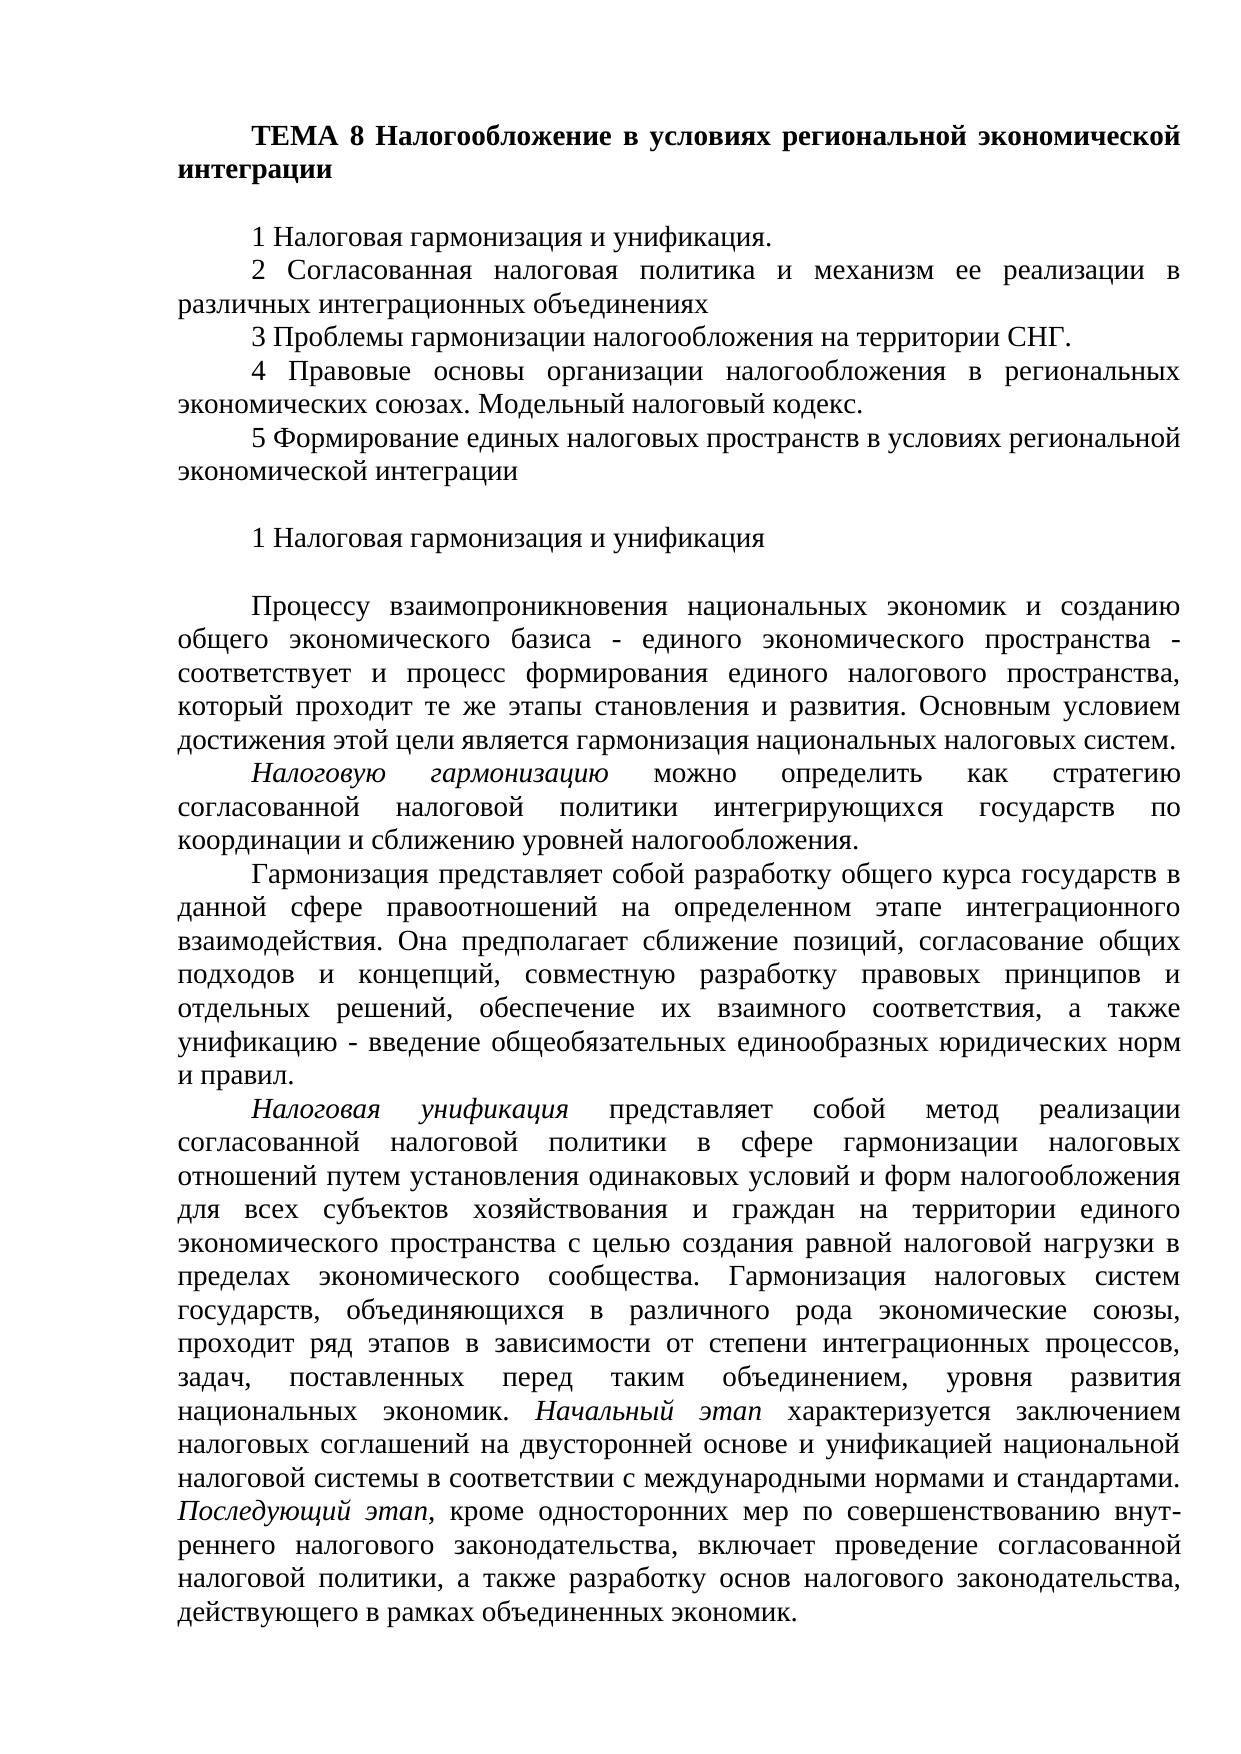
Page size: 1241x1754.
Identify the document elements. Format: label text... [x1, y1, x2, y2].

text 1 Налоговая гармонизация и унификация. [177, 219, 1181, 252]
text ТЕМА 8 Налогообложение в условиях региональной экономической интеграции [177, 118, 1181, 185]
text Налоговую гармонизацию можно определить как стратегию согласованной налоговой политики интегрирующихся государств по координации и сближению уровней налогообложения. [177, 755, 1181, 856]
text 2 Согласованная налоговая политика и механизм ее реализации в различных интеграционных объединениях [177, 252, 1181, 319]
text Налоговая унификация представляет собой метод реализации согласованной налоговой политики в сфере гармонизации налоговых отношений путем установления одинаковых условий и форм налогообложения для всех субъектов хозяйствования и граждан на территории единого экономического пространства с целью создания равной налоговой нагрузки в пределах экономического сообщества. Гармонизация налоговых систем государств, объединяющихся в различного рода экономические союзы, проходит ряд этапов в зависимости от степени интеграционных процессов, задач, поставленных перед таким объединением, уровня развития национальных экономик. Начальный этап характеризуется заключением налоговых соглашений на двусторонней основе и унификацией национальной налоговой системы в соответствии с международными нормами и стандартами. Последующий этап, кроме односторонних мер по совершенствованию внутреннего налогового законодательства, включает проведение согласованной налоговой политики, а также разработку основ налогового законодательства, действующего в рамках объединенных экономик. [177, 1091, 1181, 1627]
text 5 Формирование единых налоговых пространств в условиях региональной экономической интеграции [177, 420, 1181, 487]
text 4 Правовые основы организации налогообложения в региональных экономических союзах. Модельный налоговый кодекс. [177, 353, 1181, 420]
text 1 Налоговая гармонизация и унификация [177, 521, 1181, 554]
text Гармонизация представляет собой разработку общего курса государств в данной сфере правоотношений на определенном этапе интеграционного взаимодействия. Она предполагает сближение позиций, согласование общих подходов и концепций, совместную разработку правовых принципов и отдельных решений, обеспечение их взаимного соответствия, а также унификацию - введение общеобязательных единообразных юридических норм и правил. [177, 856, 1181, 1091]
text Процессу взаимопроникновения национальных экономик и созданию общего экономического базиса - единого экономического пространства - соответствует и процесс формирования единого налогового пространства, который проходит те же этапы становления и развития. Основным условием достижения этой цели является гармонизация национальных налоговых систем. [177, 588, 1181, 755]
text 3 Проблемы гармонизации налогообложения на территории СНГ. [177, 319, 1181, 353]
